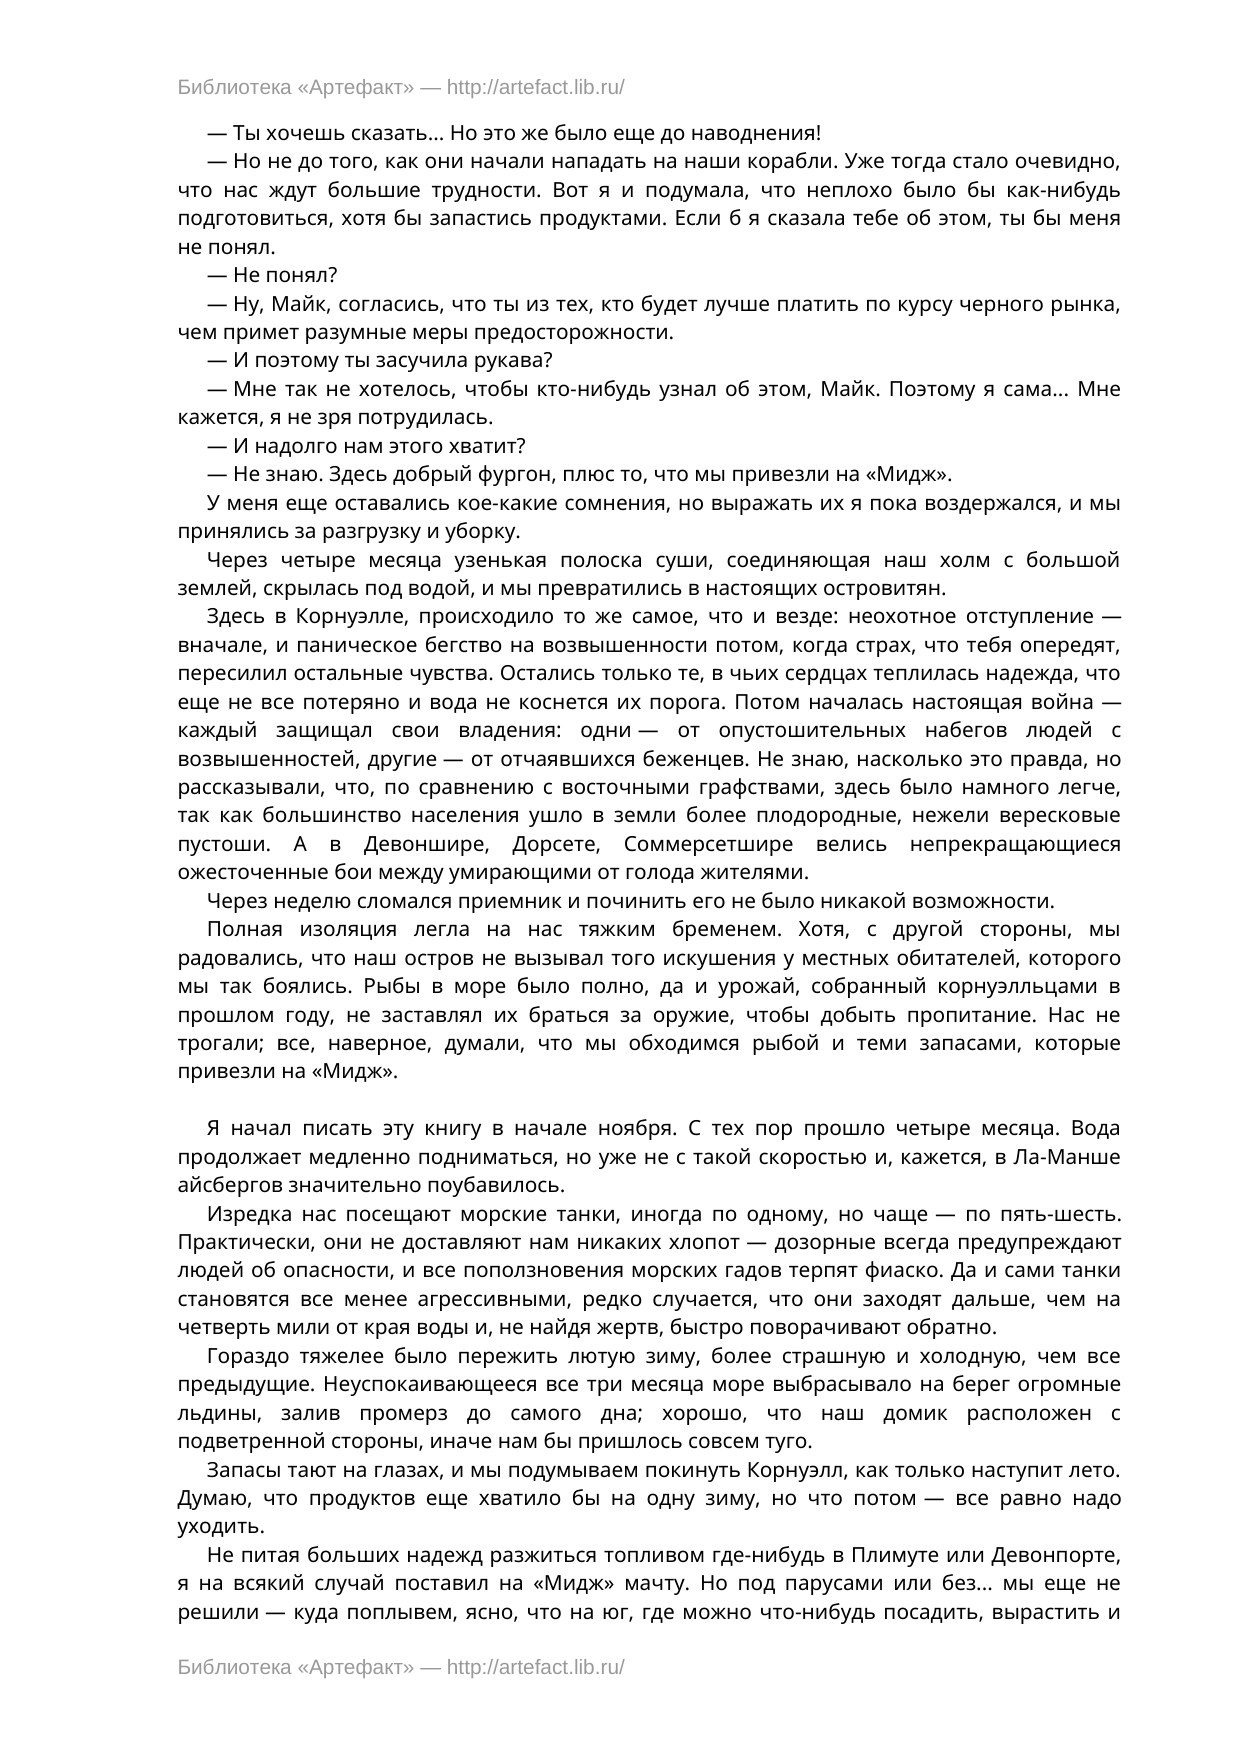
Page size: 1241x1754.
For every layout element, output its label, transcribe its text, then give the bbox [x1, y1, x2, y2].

text — Ты хочешь сказать... Но это же было еще до наводнения! [177, 118, 1122, 147]
text — И надолго нам этого хватит? [177, 431, 1122, 459]
text У меня еще оставались кое-какие сомнения, но выражать их я пока воздержался, и мы принялись за разгрузку и уборку. [177, 488, 1122, 545]
text Гораздо тяжелее было пережить лютую зиму, более страшную и холодную, чем все предыдущие. Неуспокаивающееся все три месяца море выбрасывало на берег огромные льдины, залив промерз до самого дна; хорошо, что наш домик расположен с подветренной стороны, иначе нам бы пришлось совсем туго. [177, 1341, 1122, 1455]
text Изредка нас посещают морские танки, иногда по одному, но чаще — по пять-шесть. Практически, они не доставляют нам никаких хлопот — дозорные всегда предупреждают людей об опасности, и все поползновения морских гадов терпят фиаско. Да и сами танки становятся все менее агрессивными, редко случается, что они заходят дальше, чем на четверть мили от края воды и, не найдя жертв, быстро поворачивают обратно. [177, 1199, 1122, 1341]
text — Мне так не хотелось, чтобы кто-нибудь узнал об этом, Майк. Поэтому я сама... Мне кажется, я не зря потрудилась. [177, 374, 1122, 431]
text Через четыре месяца узенькая полоска суши, соединяющая наш холм с большой землей, скрылась под водой, и мы превратились в настоящих островитян. [177, 545, 1122, 602]
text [177, 1540, 1122, 1625]
text — Но не до того, как они начали нападать на наши корабли. Уже тогда стало очевидно, что нас ждут большие трудности. Вот я и подумала, что неплохо было бы как-нибудь подготовиться, хотя бы запастись продуктами. Если б я сказала тебе об этом, ты бы меня не понял. [177, 147, 1122, 260]
text — И поэтому ты засучила рукава? [177, 346, 1122, 374]
text Полная изоляция легла на нас тяжким бременем. Хотя, с другой стороны, мы радовались, что наш остров не вызывал того искушения у местных обитателей, которого мы так боялись. Рыбы в море было полно, да и урожай, собранный корнуэлльцами в прошлом году, не заставлял их браться за оружие, чтобы добыть пропитание. Нас не трогали; все, наверное, думали, что мы обходимся рыбой и теми запасами, которые привезли на «Мидж». [177, 914, 1122, 1085]
text Здесь в Корнуэлле, происходило то же самое, что и везде: неохотное отступление — вначале, и паническое бегство на возвышенности потом, когда страх, что тебя опередят, пересилил остальные чувства. Остались только те, в чьих сердцах теплилась надежда, что еще не все потеряно и вода не коснется их порога. Потом началась настоящая война — каждый защищал свои владения: одни — от опустошительных набегов людей с возвышенностей, другие — от отчаявшихся беженцев. Не знаю, насколько это правда, но рассказывали, что, по сравнению с восточными графствами, здесь было намного легче, так как большинство населения ушло в земли более плодородные, нежели вересковые пустоши. А в Девоншире, Дорсете, Соммерсетшире велись непрекращающиеся ожесточенные бои между умирающими от голода жителями. [177, 602, 1122, 886]
text — Ну, Майк, согласись, что ты из тех, кто будет лучше платить по курсу черного рынка, чем примет разумные меры предосторожности. [177, 289, 1122, 346]
text — Не понял? [177, 260, 1122, 289]
text Я начал писать эту книгу в начале ноября. С тех пор прошло четыре месяца. Вода продолжает медленно подниматься, но уже не с такой скоростью и, кажется, в Ла-Манше айсбергов значительно поубавилось. [177, 1113, 1122, 1199]
text Через неделю сломался приемник и починить его не было никакой возможности. [177, 886, 1122, 914]
text Запасы тают на глазах, и мы подумываем покинуть Корнуэлл, как только наступит лето. Думаю, что продуктов еще хватило бы на одну зиму, но что потом — все равно надо уходить. [177, 1455, 1122, 1540]
text — Не знаю. Здесь добрый фургон, плюс то, что мы привезли на «Мидж». [177, 459, 1122, 488]
